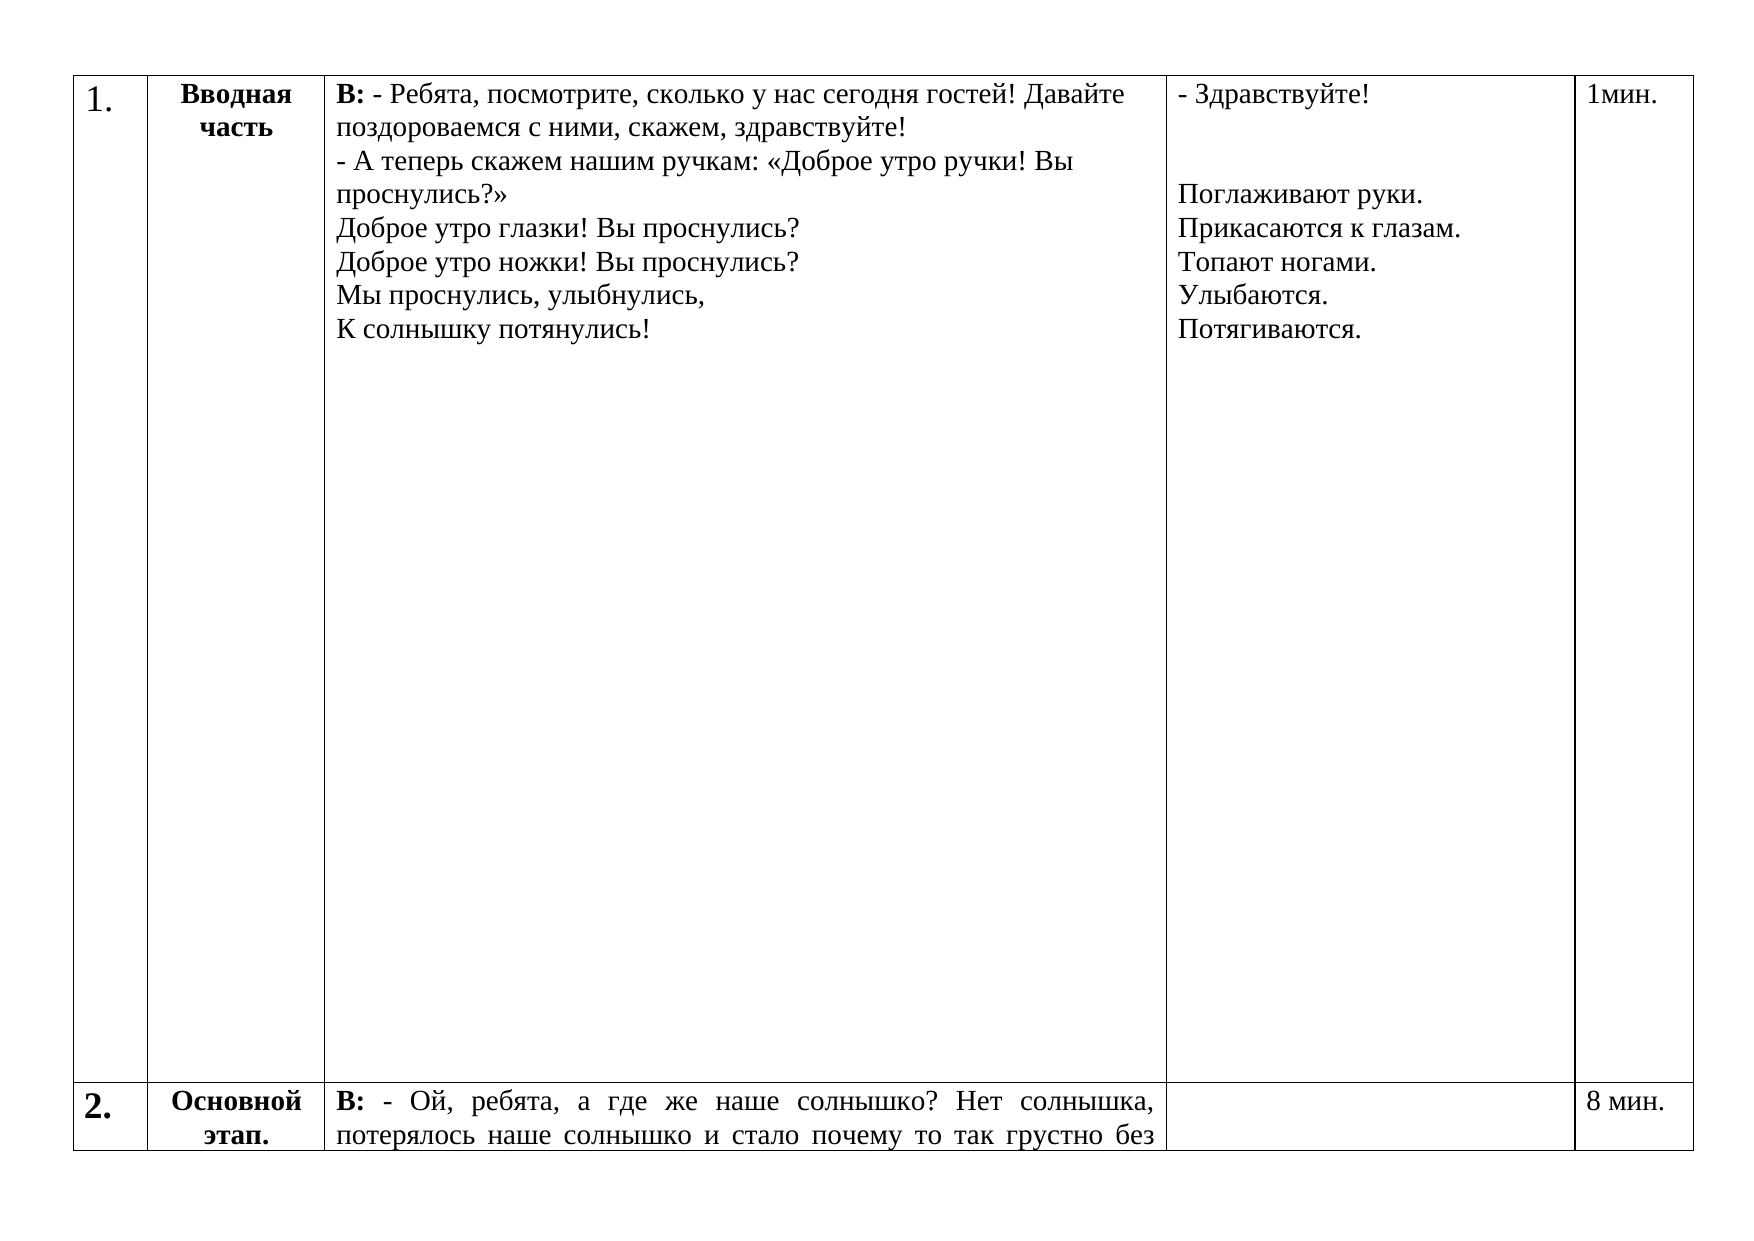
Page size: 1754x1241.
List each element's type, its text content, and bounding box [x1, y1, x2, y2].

table_cell 2. 3. [74, 1083, 147, 1150]
table_cell 1мин. [1576, 76, 1693, 1082]
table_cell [148, 1083, 324, 1150]
table_cell Вводная часть [148, 76, 324, 1082]
table_cell В: - Ребята, посмотрите, сколько у нас сегодня гостей! Давайте поздороваемся с ними, скажем, здравствуйте! - А теперь скажем нашим ручкам: «Доброе утро ручки! Вы проснулись?» Доброе утро глазки! Вы проснулись? Доброе утро ножки! Вы проснулись? Мы проснулись, улыбнулись, К солнышку потянулись! [325, 76, 1166, 1082]
table_cell 8 мин. [1576, 1083, 1693, 1150]
table_cell - Здравствуйте! Поглаживают руки. Прикасаются к глазам. Топают ногами. Улыбаются. Потягиваются. [1167, 76, 1574, 1082]
table_cell 1. [74, 76, 147, 1082]
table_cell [1167, 1083, 1574, 1150]
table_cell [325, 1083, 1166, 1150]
